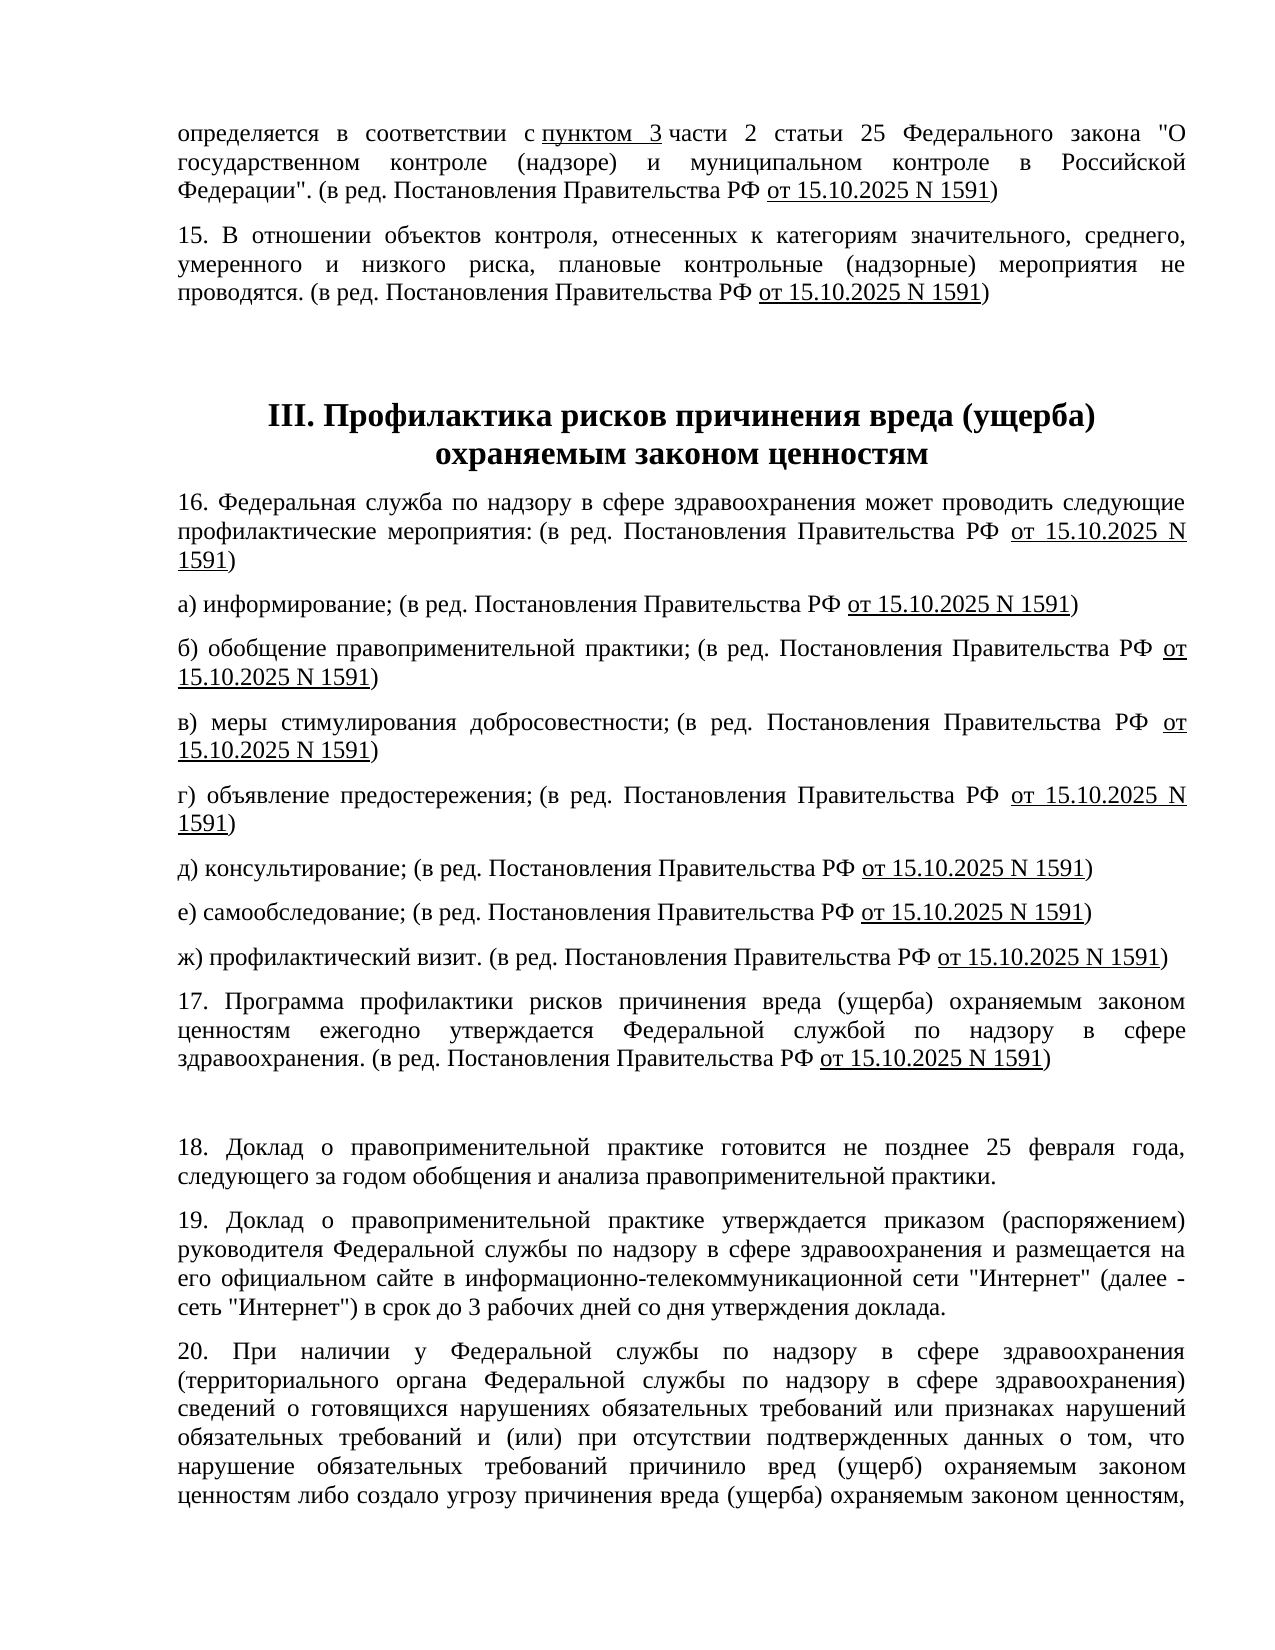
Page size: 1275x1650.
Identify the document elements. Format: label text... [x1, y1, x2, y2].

text б) обобщение правоприменительной практики; (в ред. Постановления Правительства РФ от 15.10.2025 N 1591) [177, 633, 1186, 691]
text в) меры стимулирования добросовестности; (в ред. Постановления Правительства РФ от 15.10.2025 N 1591) [177, 707, 1186, 764]
text а) информирование; (в ред. Постановления Правительства РФ от 15.10.2025 N 1591) [177, 589, 1186, 618]
text е) самообследование; (в ред. Постановления Правительства РФ от 15.10.2025 N 1591) [177, 897, 1186, 926]
text 18. Доклад о правоприменительной практике готовится не позднее 25 февраля года, следующего за годом обобщения и анализа правоприменительной практики. [177, 1132, 1186, 1190]
text 17. Программа профилактики рисков причинения вреда (ущерба) охраняемым законом ценностям ежегодно утверждается Федеральной службой по надзору в сфере здравоохранения. (в ред. Постановления Правительства РФ от 15.10.2025 N 1591) [177, 986, 1186, 1072]
text 16. Федеральная служба по надзору в сфере здравоохранения может проводить следующие профилактические мероприятия: (в ред. Постановления Правительства РФ от 15.10.2025 N 1591) [177, 487, 1186, 573]
text ж) профилактический визит. (в ред. Постановления Правительства РФ от 15.10.2025 N 1591) [177, 942, 1186, 970]
text 15. В отношении объектов контроля, отнесенных к категориям значительного, среднего, умеренного и низкого риска, плановые контрольные (надзорные) мероприятия не проводятся. (в ред. Постановления Правительства РФ от 15.10.2025 N 1591) [177, 220, 1186, 306]
text III. Профилактика рисков причинения вреда (ущерба) охраняемым законом ценностям [177, 395, 1186, 472]
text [177, 1336, 1186, 1508]
text 19. Доклад о правоприменительной практике утверждается приказом (распоряжением) руководителя Федеральной службы по надзору в сфере здравоохранения и размещается на его официальном сайте в информационно-телекоммуникационной сети "Интернет" (далее - сеть "Интернет") в срок до 3 рабочих дней со дня утверждения доклада. [177, 1205, 1186, 1320]
text д) консультирование; (в ред. Постановления Правительства РФ от 15.10.2025 N 1591) [177, 853, 1186, 882]
text г) объявление предостережения; (в ред. Постановления Правительства РФ от 15.10.2025 N 1591) [177, 780, 1186, 837]
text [177, 118, 1186, 204]
